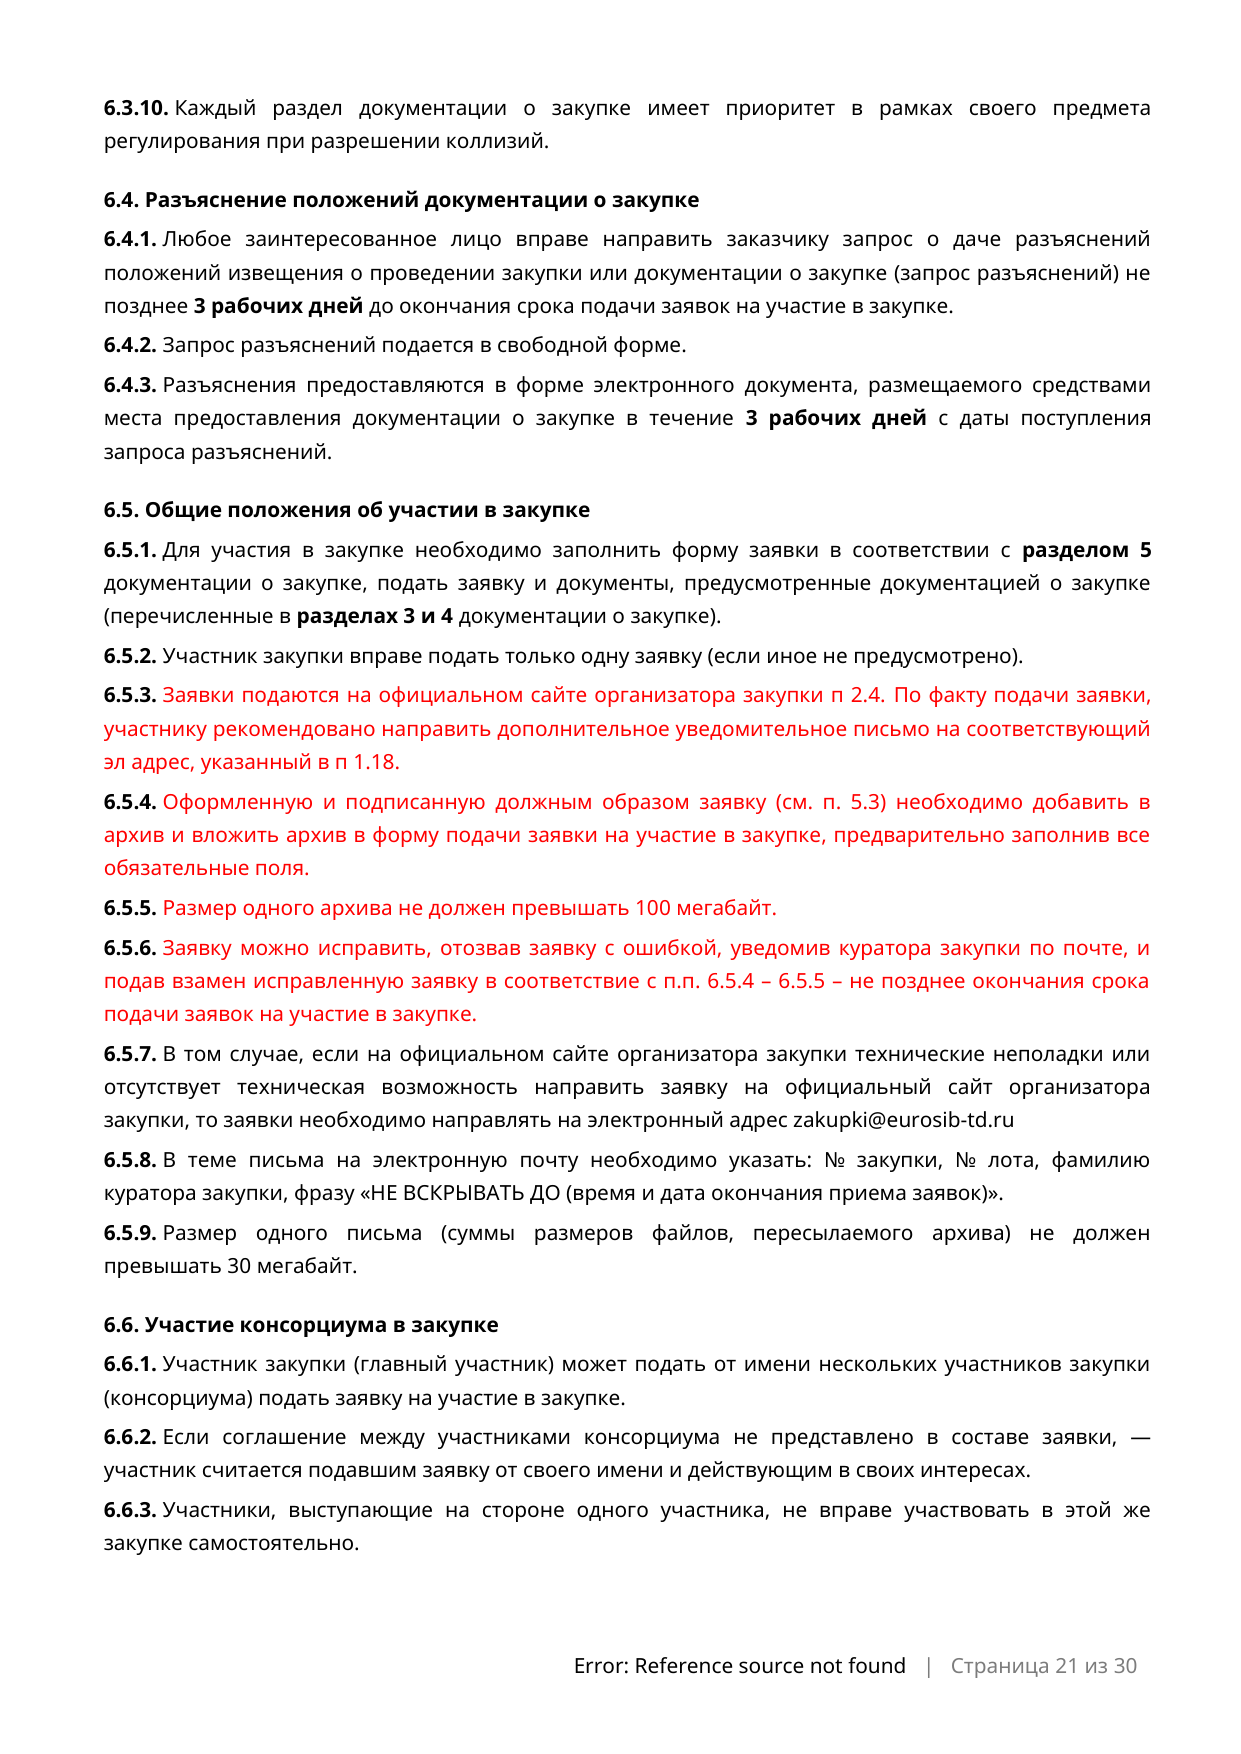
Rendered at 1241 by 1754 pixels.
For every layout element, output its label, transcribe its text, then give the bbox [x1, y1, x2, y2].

text Участник закупки (главный участник) может подать от имени нескольких участников закупки (консорциума) подать заявку на участие в закупке. [103, 1345, 1152, 1412]
text Участник закупки вправе подать только одну заявку (если иное не предусмотрено). [103, 637, 1152, 670]
text Размер одного архива не должен превышать 100 мегабайт. [103, 889, 1152, 922]
text Любое заинтересованное лицо вправе направить заказчику запрос о даче разъяснений положений извещения о проведении закупки или документации о закупке (запрос разъяснений) не позднее 3 рабочих дней до окончания срока подачи заявок на участие в закупке. [103, 220, 1152, 320]
text Разъяснение положений документации о закупке [103, 180, 1152, 214]
text По факту подачи заявки, участнику рекомендовано направить дополнительное уведомительное письмо на соответствующий эл адрес, указанный в п 1.18. [103, 676, 1152, 776]
text Общие положения об участии в закупке [103, 491, 1152, 524]
text Оформленную и подписанную должным образом заявку (см. п. 5.3) необходимо добавить в архив и вложить архив в форму подачи заявки на участие в закупке, предварительно заполнив все обязательные поля. [103, 782, 1152, 882]
text В том случае, если на официальном сайте организатора закупки технические неполадки или отсутствует техническая возможность направить заявку на официальный сайт организатора закупки, то заявки необходимо направлять на электронный адрес zakupki@eurosib-td.ru [103, 1034, 1152, 1134]
text Если соглашение между участниками консорциума не представлено в составе заявки, — участник считается подавшим заявку от своего имени и действующим в своих интересах. [103, 1418, 1152, 1484]
text Для участия в закупке необходимо заполнить форму заявки в соответствии с разделом 5 документации о закупке, подать заявку и документы, предусмотренные документацией о закупке (перечисленные в разделах 3 и 4 документации о закупке). [103, 530, 1152, 630]
text Участие консорциума в закупке [103, 1305, 1152, 1339]
text Запрос разъяснений подается в свободной форме. [103, 326, 1152, 359]
text Участники, выступающие на стороне одного участника, не вправе участвовать в этой же закупке самостоятельно. [103, 1491, 1152, 1557]
text Разъяснения предоставляются в форме электронного документа, размещаемого средствами места предоставления документации о закупке в течение 3 рабочих дней с даты поступления запроса разъяснений. [103, 366, 1152, 466]
text Каждый раздел документации о закупке имеет приоритет в рамках своего предмета регулирования при разрешении коллизий. [103, 89, 1152, 155]
text Размер одного письма (суммы размеров файлов, пересылаемого архива) не должен превышать 30 мегабайт. [103, 1214, 1152, 1280]
text В теме письма на электронную почту необходимо указать: № закупки, № лота, фамилию куратора закупки, фразу «НЕ ВСКРЫВАТЬ ДО (время и дата окончания приема заявок)». [103, 1141, 1152, 1207]
text Заявку можно исправить, отозвав заявку с ошибкой, уведомив куратора закупки по почте, и подав взамен исправленную заявку в соответствие с п.п. 6.5.4 – 6.5.5 – не позднее окончания срока подачи заявок на участие в закупке. [103, 928, 1152, 1028]
